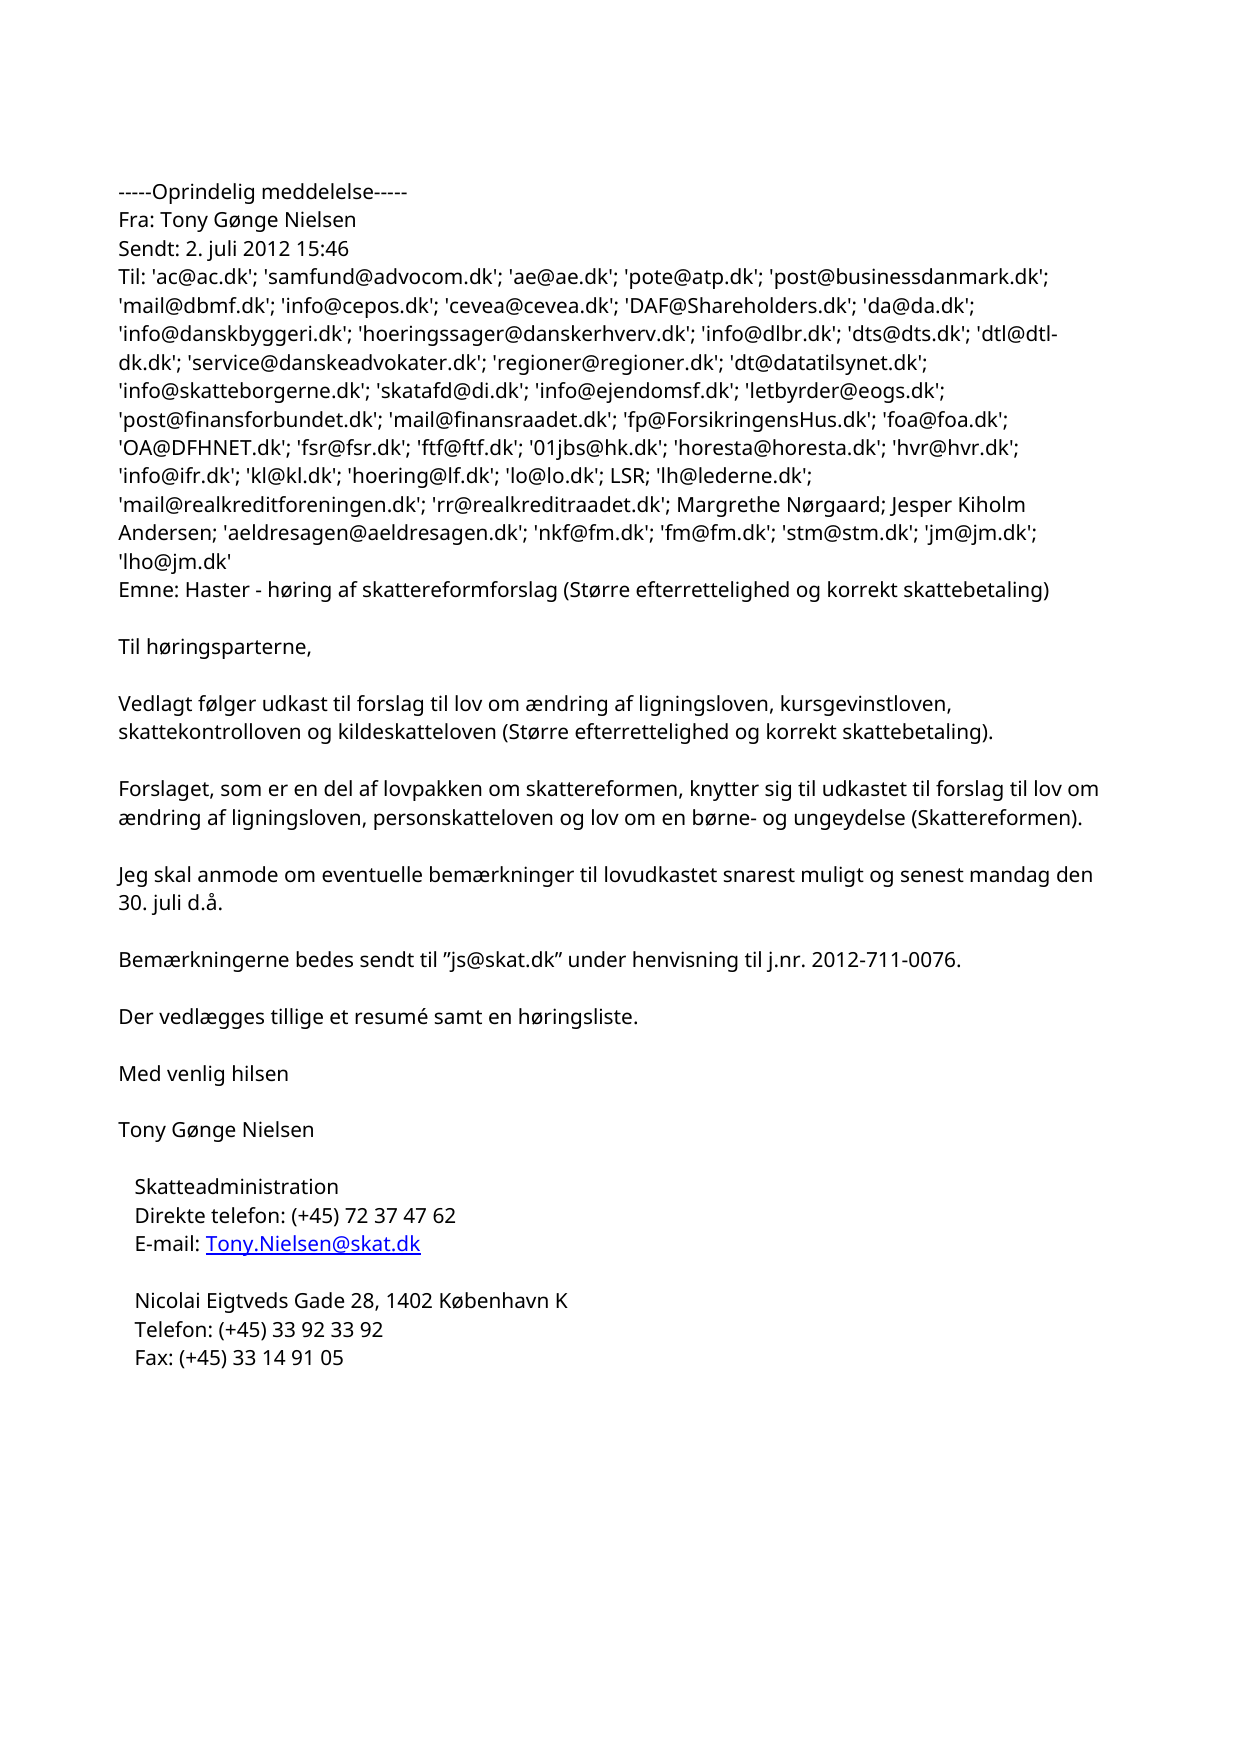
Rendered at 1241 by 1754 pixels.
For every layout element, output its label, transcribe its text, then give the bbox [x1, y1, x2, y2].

text Skatteadministration [118, 1172, 1122, 1201]
text Sendt: 2. juli 2012 15:46 [118, 234, 1122, 262]
text Fra: Tony Gønge Nielsen [118, 206, 1122, 234]
text Bemærkningerne bedes sendt til ”js@skat.dk” under henvisning til j.nr. 2012-711-0076. [118, 945, 1122, 973]
text Til: 'ac@ac.dk'; 'samfund@advocom.dk'; 'ae@ae.dk'; 'pote@atp.dk'; 'post@businessdanmark.dk'; 'mail@dbmf.dk'; 'info@cepos.dk'; 'cevea@cevea.dk'; 'DAF@Shareholders.dk'; 'da@da.dk'; 'info@danskbyggeri.dk'; 'hoeringssager@danskerhverv.dk'; 'info@dlbr.dk'; 'dts@dts.dk'; 'dtl@dtl-dk.dk'; 'service@danskeadvokater.dk'; 'regioner@regioner.dk'; 'dt@datatilsynet.dk'; 'info@skatteborgerne.dk'; 'skatafd@di.dk'; 'info@ejendomsf.dk'; 'letbyrder@eogs.dk'; 'post@finansforbundet.dk'; 'mail@finansraadet.dk'; 'fp@ForsikringensHus.dk'; 'foa@foa.dk'; 'OA@DFHNET.dk'; 'fsr@fsr.dk'; 'ftf@ftf.dk'; '01jbs@hk.dk'; 'horesta@horesta.dk'; 'hvr@hvr.dk'; 'info@ifr.dk'; 'kl@kl.dk'; 'hoering@lf.dk'; 'lo@lo.dk'; LSR; 'lh@lederne.dk'; 'mail@realkreditforeningen.dk'; 'rr@realkreditraadet.dk'; Margrethe Nørgaard; Jesper Kiholm Andersen; 'aeldresagen@aeldresagen.dk'; 'nkf@fm.dk'; 'fm@fm.dk'; 'stm@stm.dk'; 'jm@jm.dk'; 'lho@jm.dk' [118, 262, 1122, 575]
text Forslaget, som er en del af lovpakken om skattereformen, knytter sig til udkastet til forslag til lov om ændring af ligningsloven, personskatteloven og lov om en børne- og ungeydelse (Skattereformen). [118, 774, 1122, 831]
text -----Oprindelig meddelelse----- [118, 177, 1122, 206]
text Fax: (+45) 33 14 91 05 [118, 1343, 1122, 1372]
text Med venlig hilsen [118, 1059, 1122, 1087]
text Jeg skal anmode om eventuelle bemærkninger til lovudkastet snarest muligt og senest mandag den 30. juli d.å. [118, 860, 1122, 917]
text Vedlagt følger udkast til forslag til lov om ændring af ligningsloven, kursgevinstloven, skattekontrolloven og kildeskatteloven (Større efterrettelighed og korrekt skattebetaling). [118, 689, 1122, 746]
text Nicolai Eigtveds Gade 28, 1402 København K [118, 1286, 1122, 1315]
text Der vedlægges tillige et resumé samt en høringsliste. [118, 1002, 1122, 1030]
text Direkte telefon: (+45) 72 37 47 62 [118, 1201, 1122, 1229]
text Emne: Haster - høring af skattereformforslag (Større efterrettelighed og korrekt skattebetaling) [118, 575, 1122, 604]
text Til høringsparterne, [118, 632, 1122, 661]
text Tony Gønge Nielsen [118, 1116, 1122, 1144]
text E-mail: Tony.Nielsen@skat.dk [118, 1229, 1122, 1258]
text Telefon: (+45) 33 92 33 92 [118, 1315, 1122, 1343]
